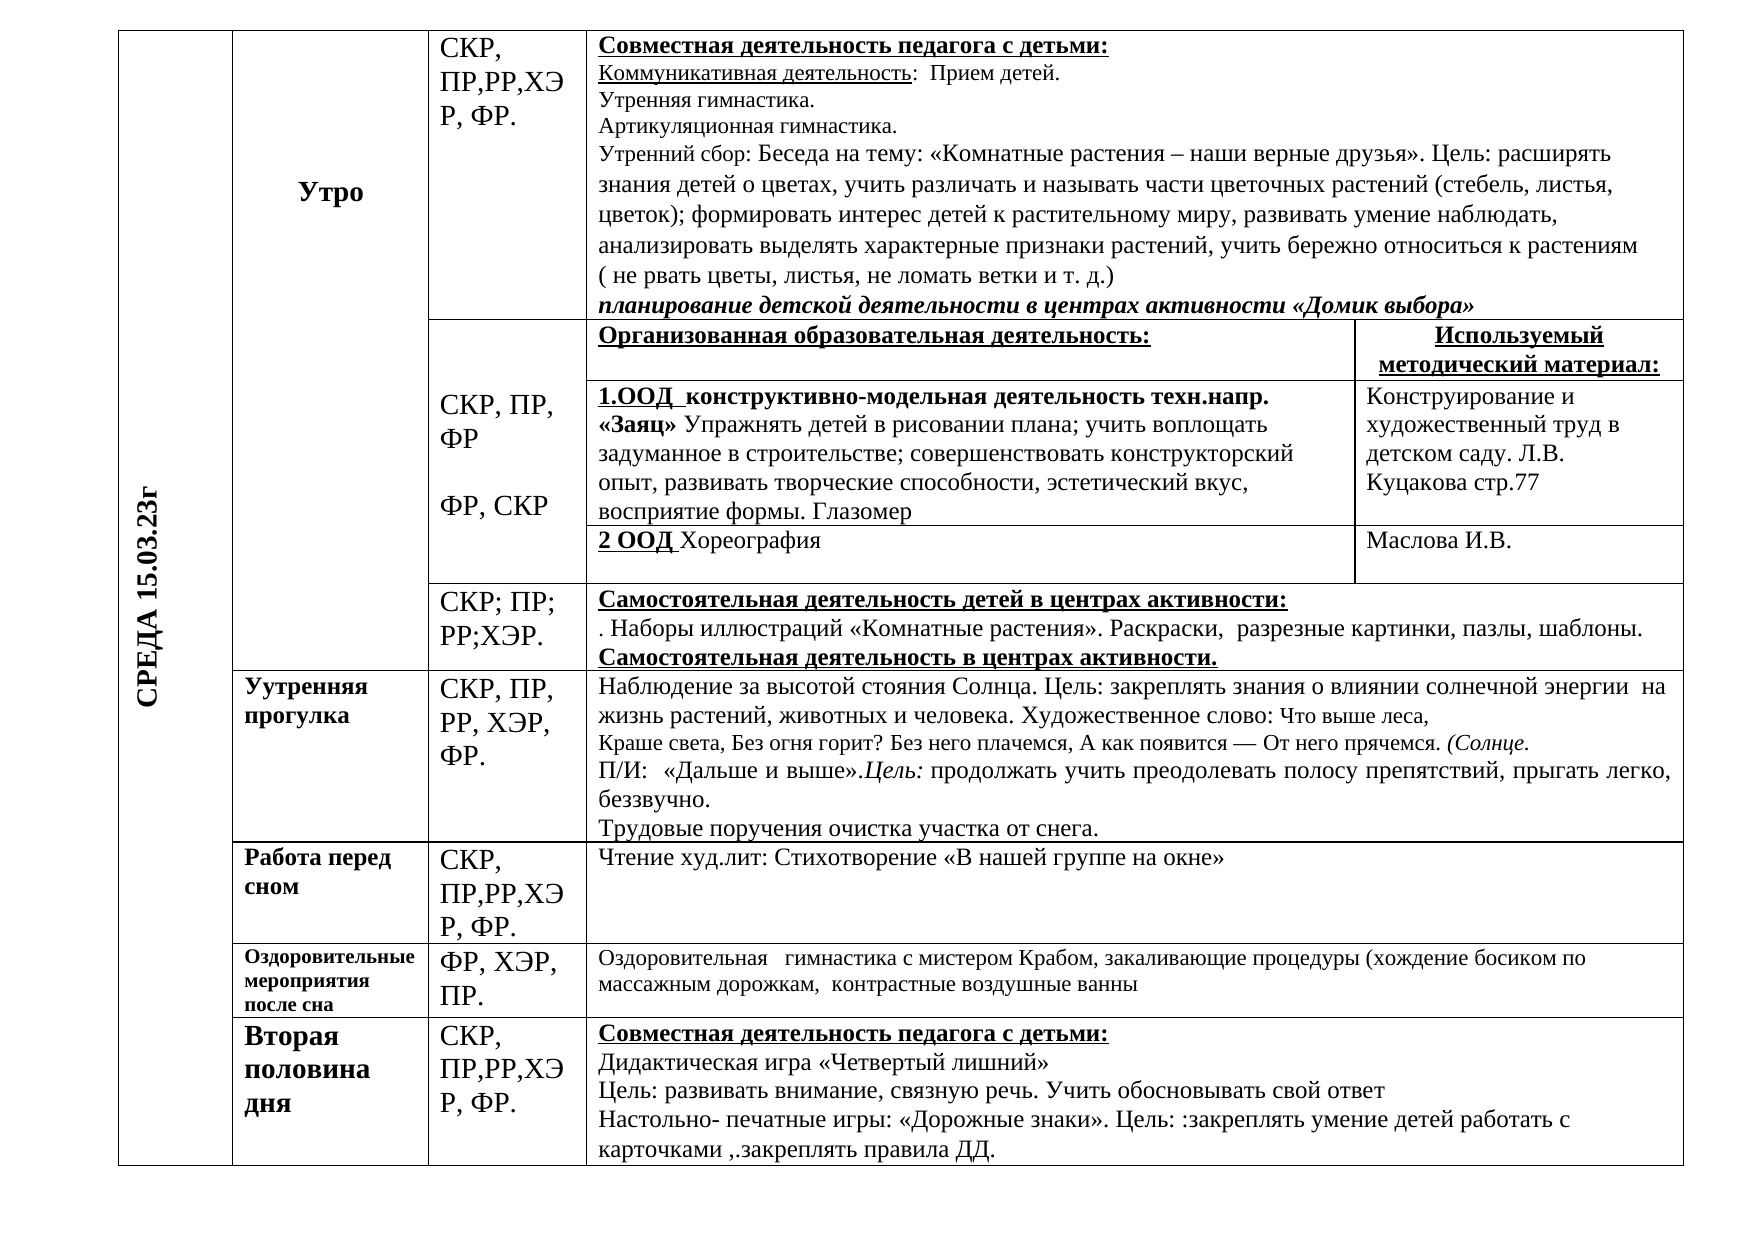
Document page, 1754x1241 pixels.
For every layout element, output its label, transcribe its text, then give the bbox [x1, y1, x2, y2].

table_cell СКР, ПР,РР,ХЭР, ФР. [429, 843, 586, 943]
table_cell Чтение худ.лит: Стихотворение «В нашей группе на окне» [587, 843, 1683, 943]
table_cell Маслова И.В. [1356, 526, 1683, 583]
table_cell СКР, ПР, РР, ХЭР, ФР. [429, 671, 586, 841]
table_cell Оздоровительная гимнастика с мистером Крабом, закаливающие процедуры (хождение босиком по массажным дорожкам, контрастные воздушные ванны [587, 944, 1683, 1017]
table_cell СКР, ПР,РР,ХЭР, ФР. [429, 31, 586, 319]
table_cell Совместная деятельность педагога с детьми: Дидактическая игра «Четвертый лишний» Цель: развивать внимание, связную речь. Учить обосновывать свой ответ Настольно- печатные игры: «Дорожные знаки». Цель: :закреплять умение детей работать с карточками ,.закреплять правила ДД. [587, 1018, 1683, 1165]
table_cell СКР, ПР, ФР ФР, СКР [429, 320, 586, 583]
table_cell СРЕДА 15.03.23г [119, 31, 232, 1165]
table_cell СКР; ПР; РР;ХЭР. [429, 584, 586, 670]
table_cell Уутренняя прогулка [233, 671, 428, 841]
table_cell Конструирование и художественный труд в детском саду. Л.В. Куцакова стр.77 [1356, 381, 1683, 524]
table_cell 2 ООД Хореография [587, 526, 1354, 583]
table_cell 1.ООД конструктивно-модельная деятельность техн.напр. «Заяц» Упражнять детей в рисовании плана; учить воплощать задуманное в строительстве; совершенствовать конструкторский опыт, развивать творческие способности, эстетический вкус, восприятие формы. Глазомер [587, 381, 1354, 524]
table_cell Совместная деятельность педагога с детьми: Коммуникативная деятельность: Прием детей. Утренняя гимнастика. Артикуляционная гимнастика. Утренний сбор: Беседа на тему: «Комнатные растения – наши верные друзья». Цель: расширять знания детей о цветах, учить различать и называть части цветочных растений (стебель, листья, цветок); формировать интерес детей к растительному миру, развивать умение наблюдать, анализировать выделять характерные признаки растений, учить бережно относиться к растениям ( не рвать цветы, листья, не ломать ветки и т. д.) планирование детской деятельности в центрах активности «Домик выбора» [587, 31, 1683, 319]
table_cell Утро [233, 31, 428, 670]
table_cell Организованная образовательная деятельность: [587, 320, 1354, 380]
table_cell Вторая половина дня [233, 1018, 428, 1165]
table_cell Используемый методический материал: [1356, 320, 1683, 380]
table_cell Самостоятельная деятельность детей в центрах активности: . Наборы иллюстраций «Комнатные растения». Раскраски, разрезные картинки, пазлы, шаблоны. Самостоятельная деятельность в центрах активности. [587, 584, 1683, 670]
table_cell СКР, ПР,РР,ХЭР, ФР. [429, 1018, 586, 1165]
table_cell Наблюдение за высотой стояния Солнца. Цель: закреплять знания о влиянии солнечной энергии на жизнь растений, животных и человека. Художественное слово: Что выше леса, Краше света, Без огня горит? Без него плачемся, А как появится — От него прячемся. (Солнце. П/И: «Дальше и выше».Цель: продолжать учить преодолевать полосу препятствий, прыгать легко, беззвучно. Трудовые поручения очистка участка от снега. [587, 671, 1683, 841]
table_cell Оздоровительные мероприятия после сна [233, 944, 428, 1017]
table_cell Работа перед сном [233, 843, 428, 943]
table_cell ФР, ХЭР, ПР. [429, 944, 586, 1017]
